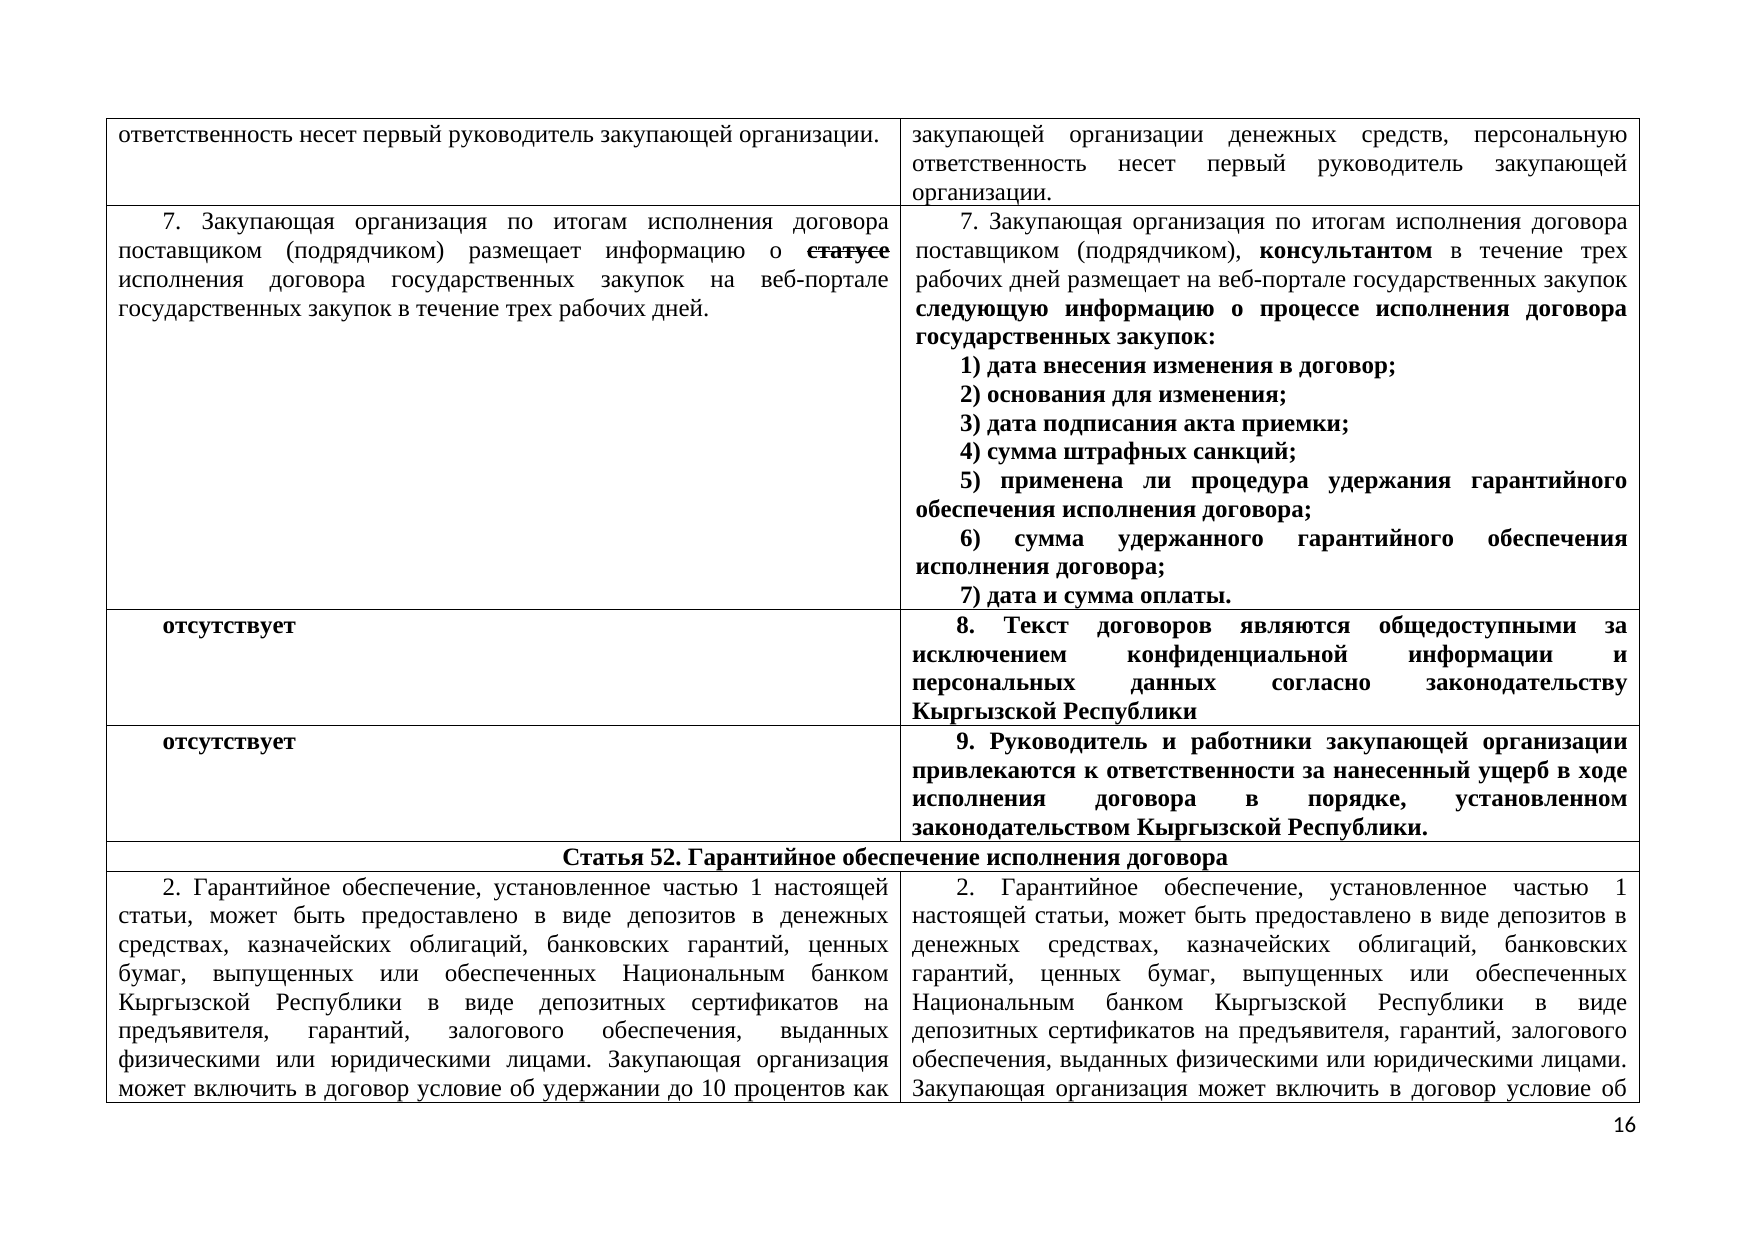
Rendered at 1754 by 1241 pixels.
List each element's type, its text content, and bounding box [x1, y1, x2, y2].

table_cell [901, 119, 1639, 205]
table_cell 7. Закупающая организация по итогам исполнения договора поставщиком (подрядчиком) размещает информацию о статусе исполнения договора государственных закупок на веб-портале государственных закупок в течение трех рабочих дней. [107, 206, 900, 609]
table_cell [901, 872, 1639, 1102]
table_cell 8. Текст договоров являются общедоступными за исключением конфиденциальной информации и персональных данных согласно законодательству Кыргызской Республики [901, 610, 1639, 725]
table_cell 7. Закупающая организация по итогам исполнения договора поставщиком (подрядчиком), консультантом в течение трех рабочих дней размещает на веб-портале государственных закупок следующую информацию о процессе исполнения договора государственных закупок: 1) дата внесения изменения в договор; 2) основания для изменения; 3) дата подписания акта приемки; 4) сумма штрафных санкций; 5) применена ли процедура удержания гарантийного обеспечения исполнения договора; 6) сумма удержанного гарантийного обеспечения исполнения договора; 7) дата и сумма оплаты. [901, 206, 1639, 609]
table_cell отсутствует [107, 726, 900, 841]
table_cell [107, 872, 900, 1102]
table_cell отсутствует [107, 610, 900, 725]
table_cell 9. Руководитель и работники закупающей организации привлекаются к ответственности за нанесенный ущерб в ходе исполнения договора в порядке, установленном законодательством Кыргызской Республики. [901, 726, 1639, 841]
table_cell Статья 52. Гарантийное обеспечение исполнения договора [107, 842, 1639, 871]
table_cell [107, 119, 900, 205]
